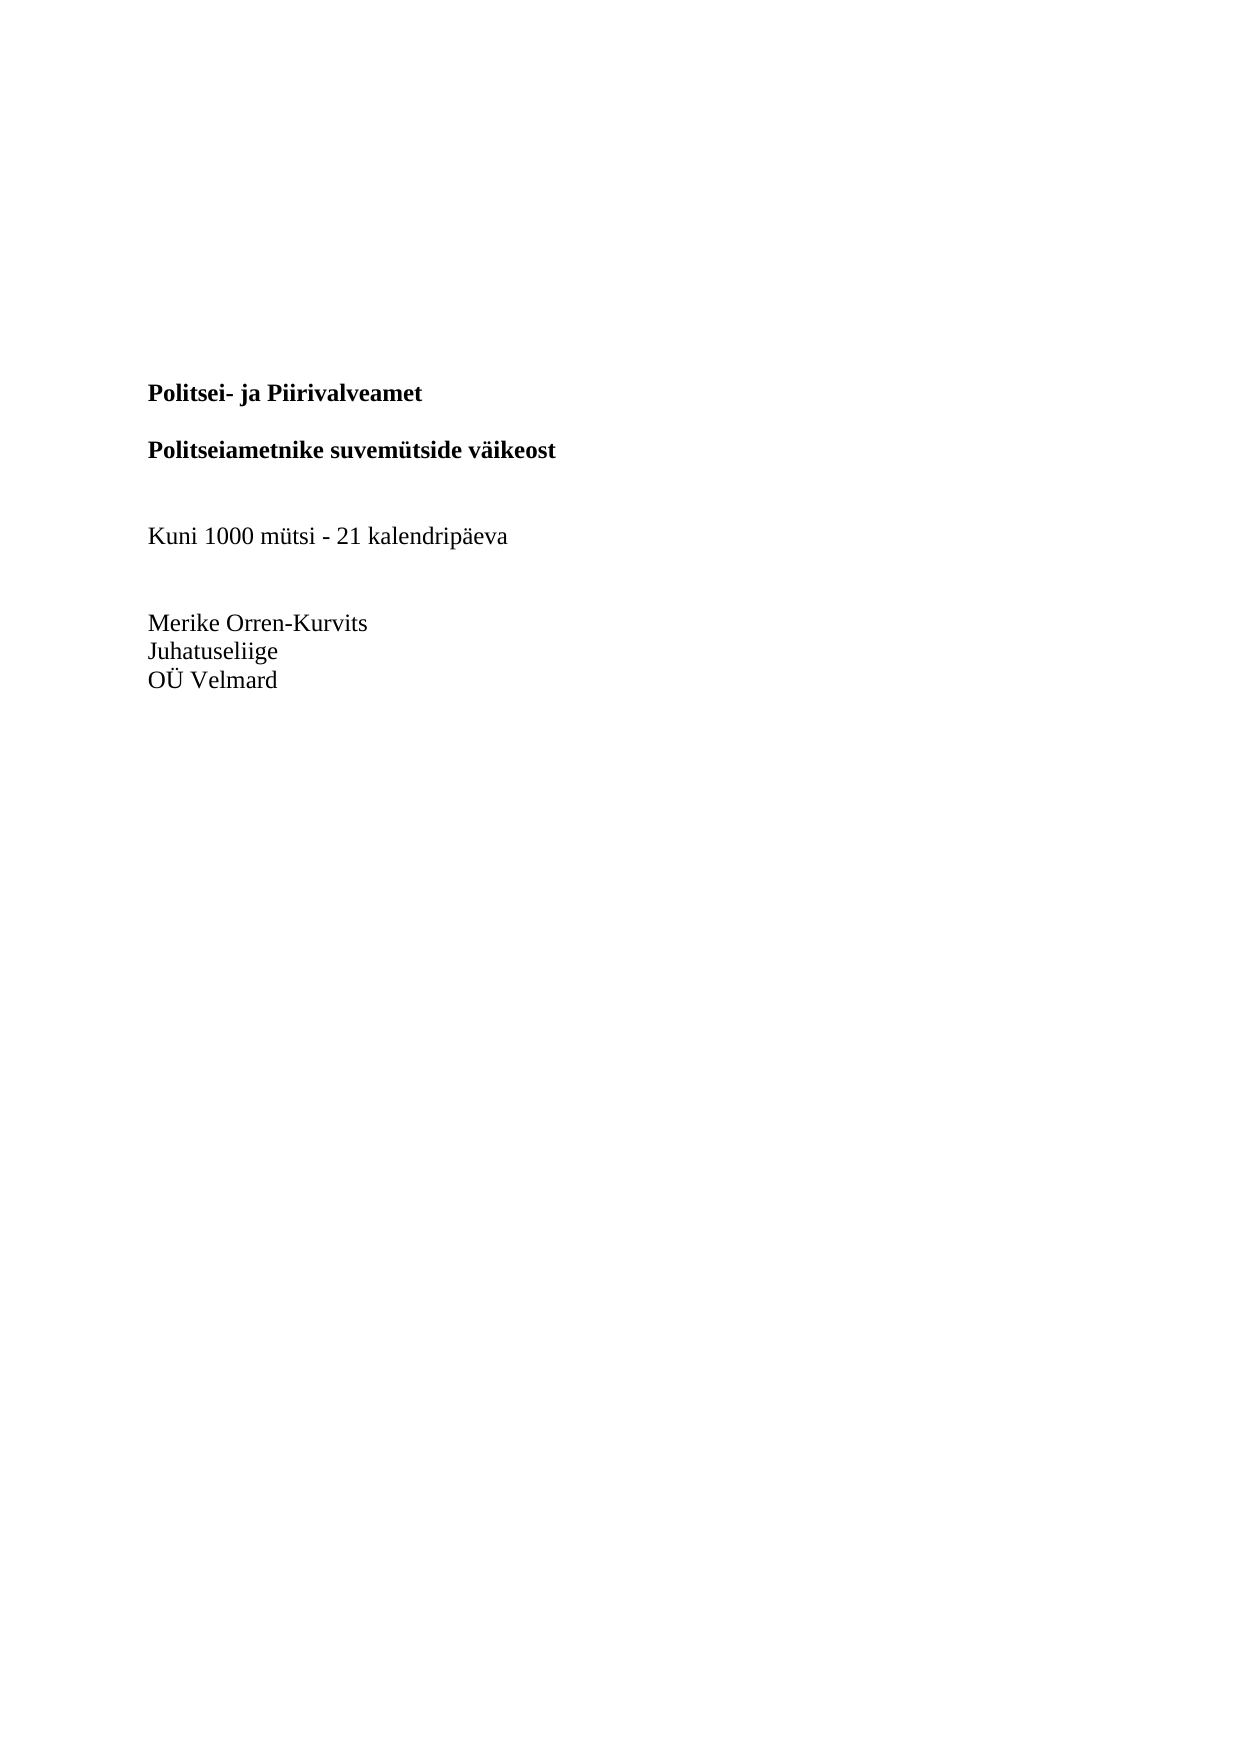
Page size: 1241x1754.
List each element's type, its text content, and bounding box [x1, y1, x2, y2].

text Politseiametnike suvemütside väikeost [148, 435, 1093, 464]
text OÜ Velmard [148, 665, 1093, 694]
text Politsei- ja Piirivalveamet [148, 378, 1093, 406]
text Juhatuseliige [148, 636, 1093, 665]
text Merike Orren-Kurvits [148, 608, 1093, 636]
text Kuni 1000 mütsi - 21 kalendripäeva [148, 521, 1093, 550]
